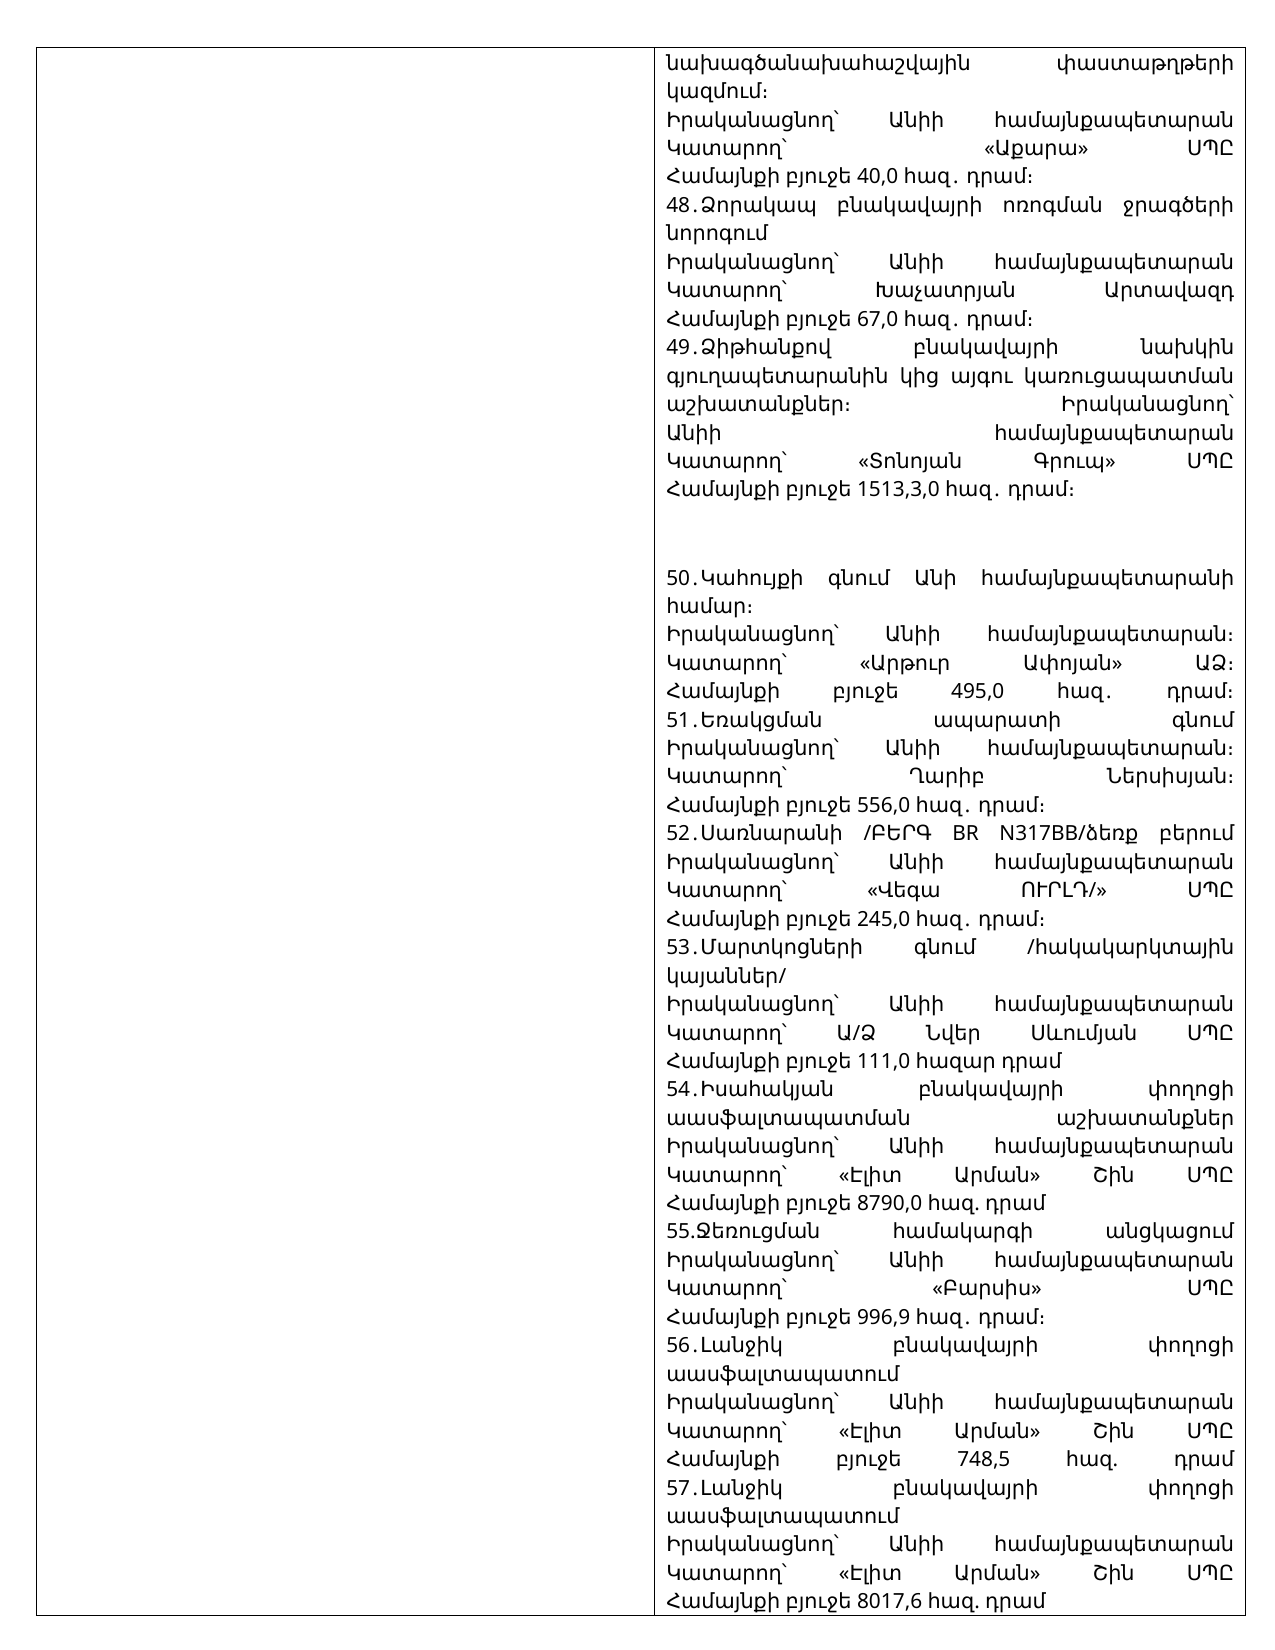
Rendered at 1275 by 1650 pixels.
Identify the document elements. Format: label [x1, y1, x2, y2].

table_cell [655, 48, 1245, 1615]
table_cell [37, 48, 654, 1615]
